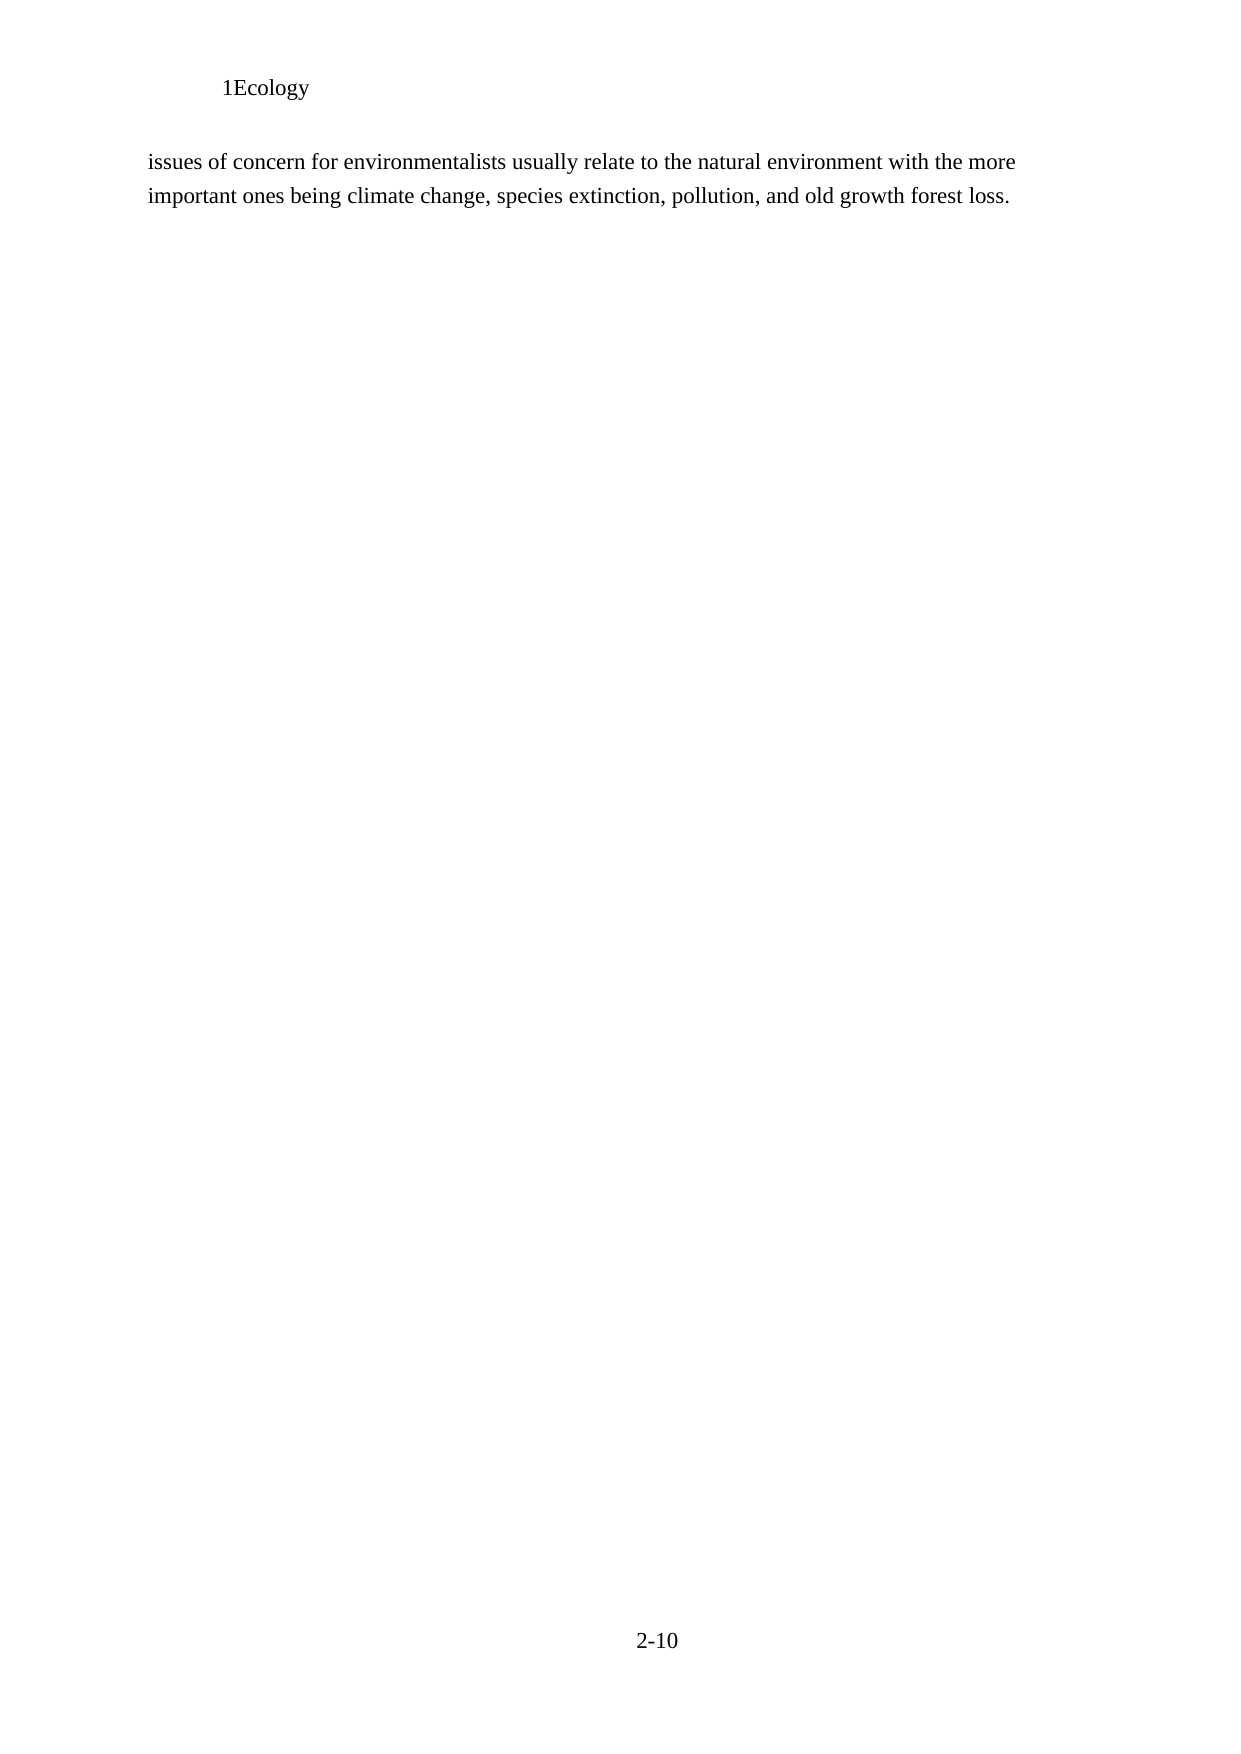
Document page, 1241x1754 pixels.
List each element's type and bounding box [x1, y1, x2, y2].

text [148, 148, 1092, 208]
